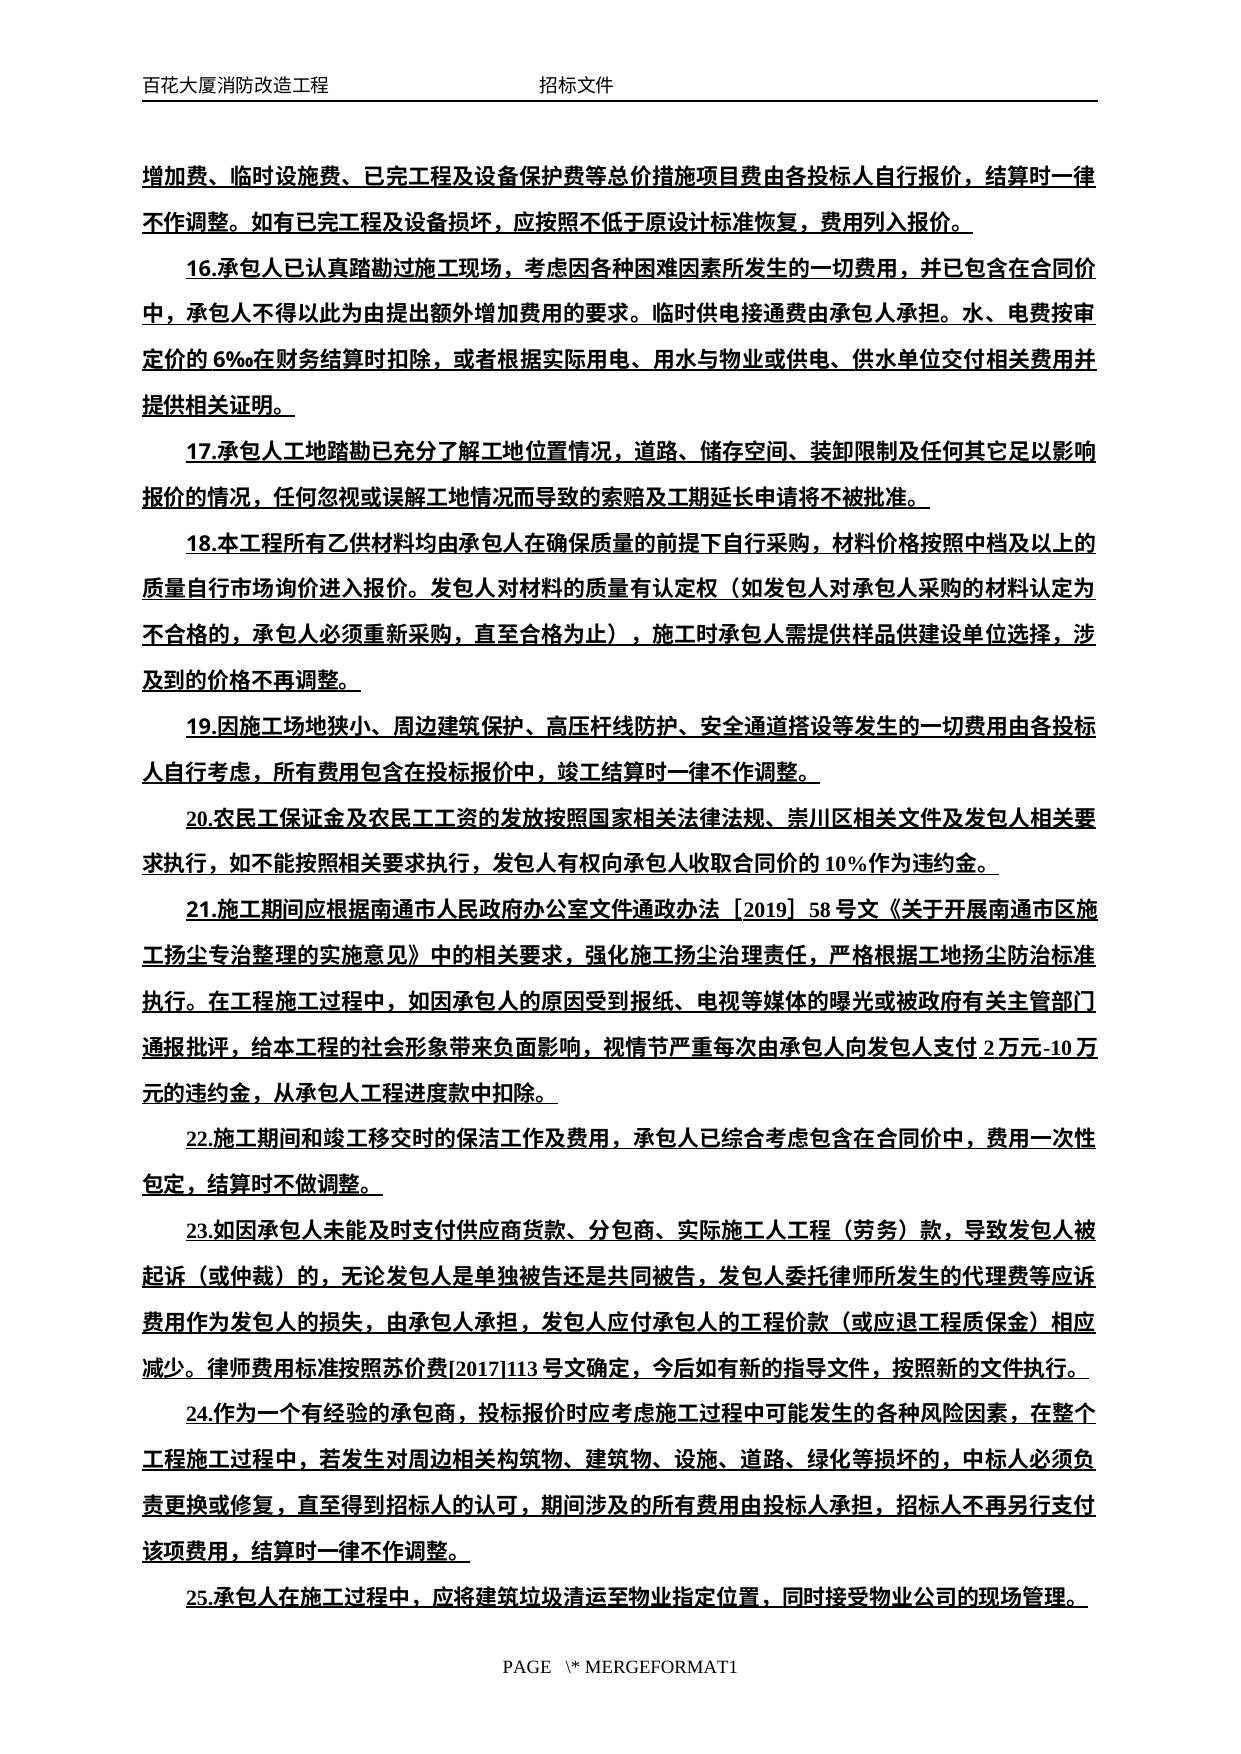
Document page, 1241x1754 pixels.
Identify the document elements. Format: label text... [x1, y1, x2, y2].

text 16.承包人已认真踏勘过施工现场，考虑因各种困难因素所发生的一切费用，并已包含在合同价中，承包人不得以此为由提出额外增加费用的要求。临时供电接通费由承包人承担。水、电费按审定价的6‰在财务结算时扣除，或者根据实际用电、用水与物业或供电、供水单位交付相关费用并提供相关证明。 [142, 239, 1098, 423]
text 18.本工程所有乙供材料均由承包人在确保质量的前提下自行采购，材料价格按照中档及以上的质量自行市场询价进入报价。发包人对材料的质量有认定权（如发包人对承包人采购的材料认定为不合格的，承包人必须重新采购，直至合格为止），施工时承包人需提供样品供建设单位选择，涉及到的价格不再调整。 [142, 514, 1098, 698]
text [142, 148, 1098, 239]
text 20.农民工保证金及农民工工资的发放按照国家相关法律法规、崇川区相关文件及发包人相关要求执行，如不能按照相关要求执行，发包人有权向承包人收取合同价的10%作为违约金。 [142, 789, 1098, 881]
text 23.如因承包人未能及时支付供应商货款、分包商、实际施工人工程（劳务）款，导致发包人被起诉（或仲裁）的，无论发包人是单独被告还是共同被告，发包人委托律师所发生的代理费等应诉费用作为发包人的损失，由承包人承担，发包人应付承包人的工程价款（或应退工程质保金）相应减少。律师费用标准按照苏价费[2017]113号文确定，今后如有新的指导文件，按照新的文件执行。 [142, 1202, 1098, 1385]
text 24.作为一个有经验的承包商，投标报价时应考虑施工过程中可能发生的各种风险因素，在整个工程施工过程中，若发生对周边相关构筑物、建筑物、设施、道路、绿化等损坏的，中标人必须负责更换或修复，直至得到招标人的认可，期间涉及的所有费用由投标人承担，招标人不再另行支付该项费用，结算时一律不作调整。 [142, 1385, 1098, 1568]
text 17.承包人工地踏勘已充分了解工地位置情况，道路、储存空间、装卸限制及任何其它足以影响报价的情况，任何忽视或误解工地情况而导致的索赔及工期延长申请将不被批准。 [142, 423, 1098, 514]
text 22.施工期间和竣工移交时的保洁工作及费用，承包人已综合考虑包含在合同价中，费用一次性包定，结算时不做调整。 [142, 1110, 1098, 1202]
text 25.承包人在施工过程中，应将建筑垃圾清运至物业指定位置，同时接受物业公司的现场管理。 [142, 1568, 1098, 1614]
text 21.施工期间应根据南通市人民政府办公室文件通政办法［2019］58号文《关于开展南通市区施工扬尘专治整理的实施意见》中的相关要求，强化施工扬尘治理责任，严格根据工地扬尘防治标准执行。在工程施工过程中，如因承包人的原因受到报纸、电视等媒体的曝光或被政府有关主管部门通报批评，给本工程的社会形象带来负面影响，视情节严重每次由承包人向发包人支付2万元-10万元的违约金，从承包人工程进度款中扣除。 [142, 881, 1098, 1110]
text 19.因施工场地狭小、周边建筑保护、高压杆线防护、安全通道搭设等发生的一切费用由各投标人自行考虑，所有费用包含在投标报价中，竣工结算时一律不作调整。 [142, 698, 1098, 789]
